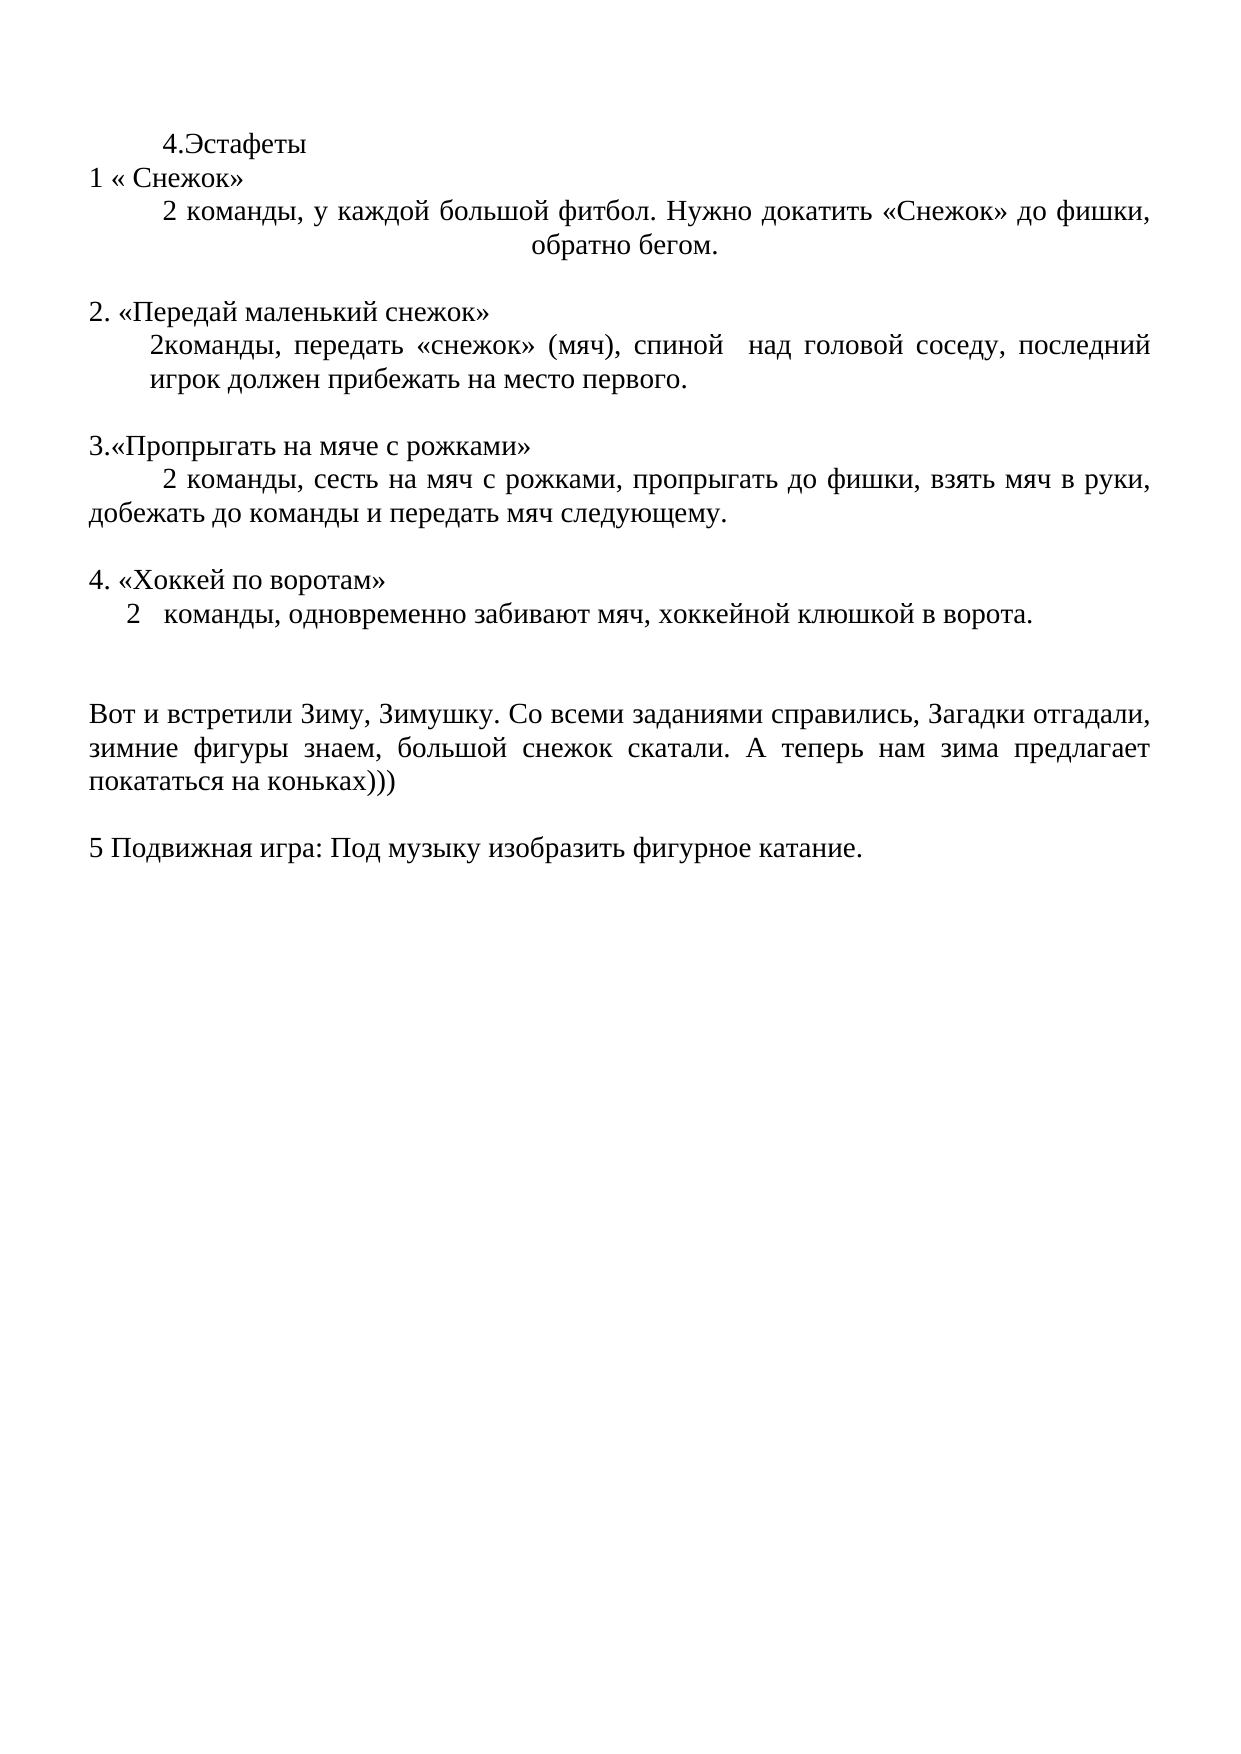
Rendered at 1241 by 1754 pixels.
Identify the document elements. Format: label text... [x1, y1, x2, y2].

text 2. «Передай маленький снежок» [89, 294, 1152, 327]
list 2команды, передать «снежок» (мяч), спиной над головой соседу, последний игрок должен прибежать на место первого. [149, 327, 1152, 394]
text 2 команды, у каждой большой фитбол. Нужно докатить «Снежок» до фишки, обратно бегом. [162, 193, 1152, 260]
text 4.Эстафеты [162, 126, 1152, 160]
text 4. «Хоккей по воротам» [89, 562, 1152, 596]
text 1 « Снежок» [89, 160, 1152, 193]
text 5 Подвижная игра: Под музыку изобразить фигурное катание. [89, 831, 1152, 864]
text 3.«Пропрыгать на мяче с рожками» [89, 428, 1152, 462]
text 2 команды, сесть на мяч с рожками, пропрыгать до фишки, взять мяч в руки, добежать до команды и передать мяч следующему. [89, 462, 1152, 529]
list команды, одновременно забивают мяч, хоккейной клюшкой в ворота. [126, 596, 1152, 629]
text Вот и встретили Зиму, Зимушку. Со всеми заданиями справились, Загадки отгадали, зимние фигуры знаем, большой снежок скатали. А теперь нам зима предлагает покататься на коньках))) [89, 696, 1152, 797]
